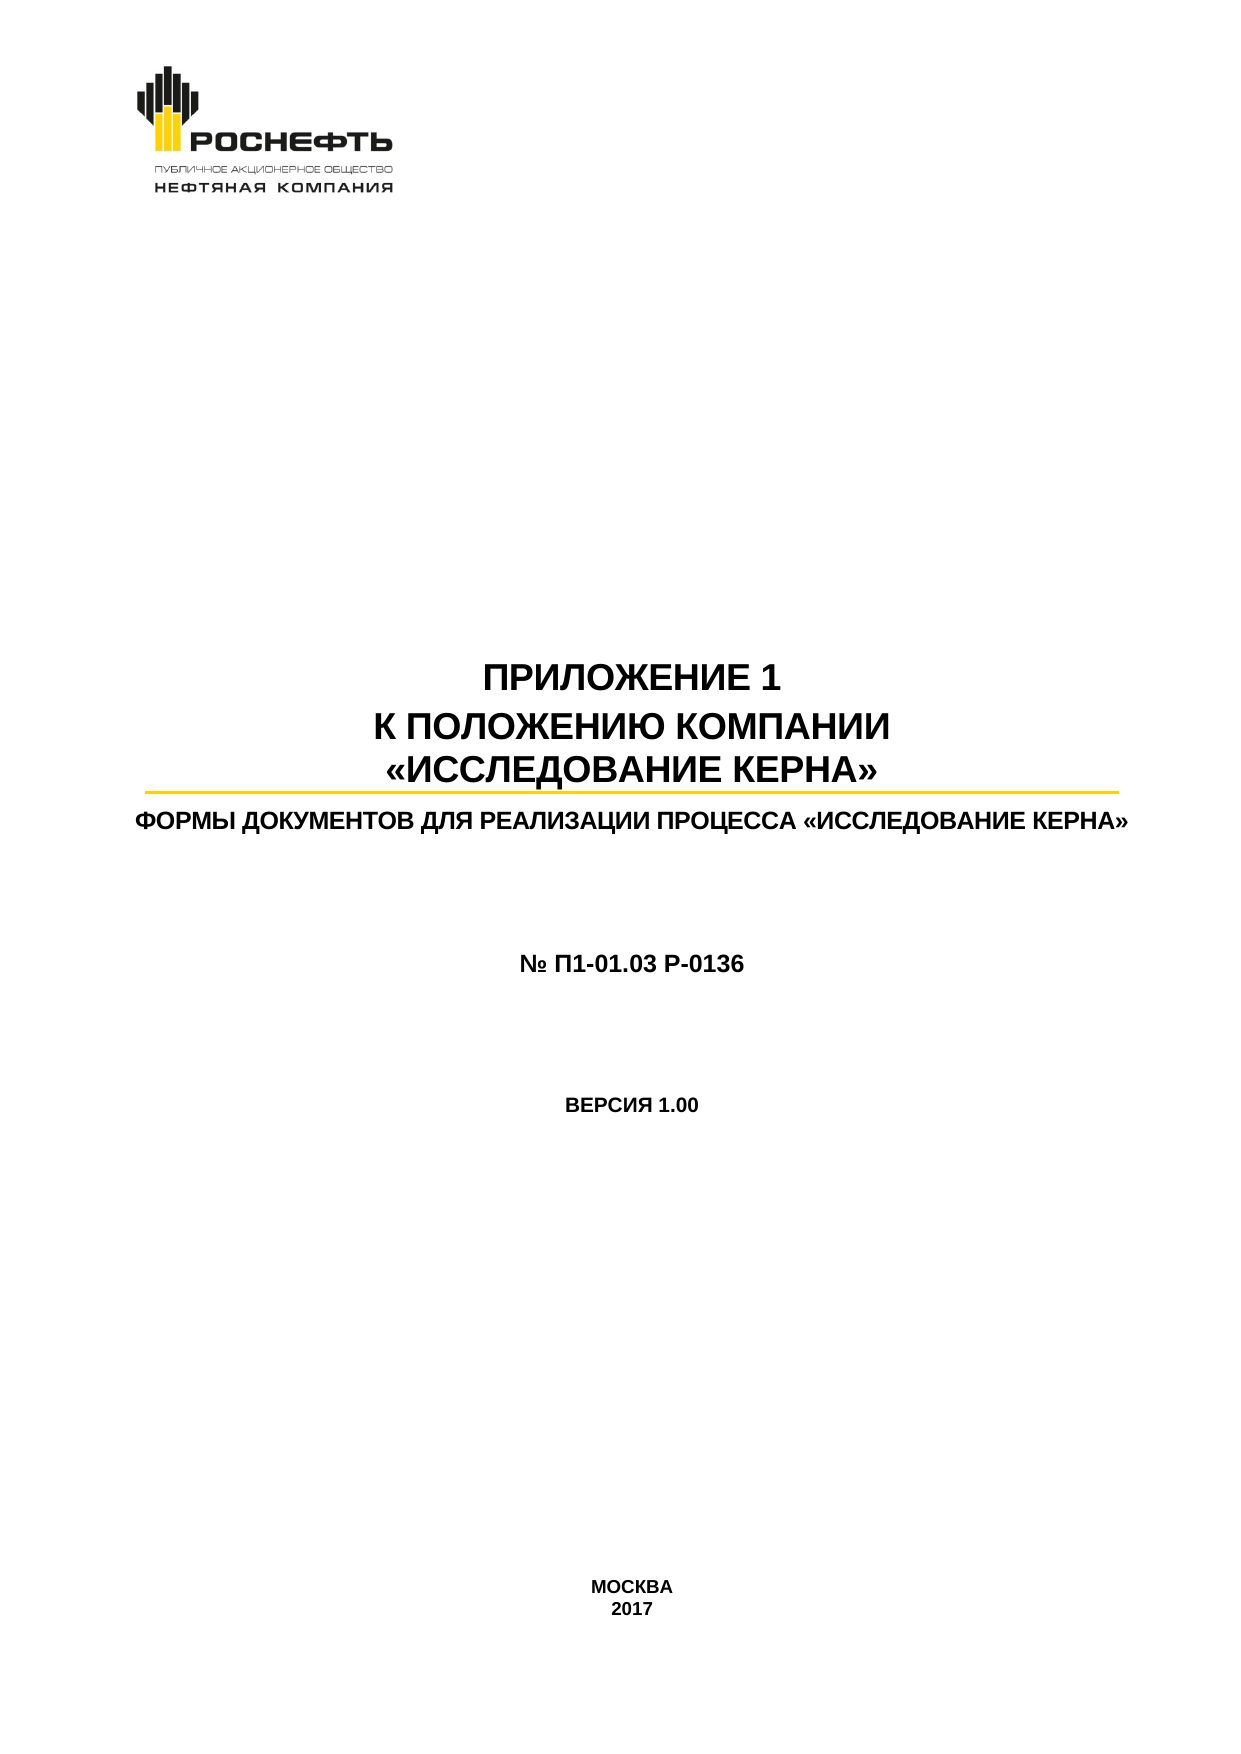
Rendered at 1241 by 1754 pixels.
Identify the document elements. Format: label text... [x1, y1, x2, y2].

text № П1-01.03 Р-0136 [130, 949, 1134, 977]
picture [129, 59, 400, 200]
text МОСКВА [130, 1576, 1134, 1598]
table_header ПРИЛОЖЕНИЕ 1 К ПОЛОЖЕНИЮ КОМПАНИИ «ИССЛЕДОВАНИЕ КЕРНА» [145, 655, 1119, 791]
text ФОРМЫ ДОКУМЕНТОВ ДЛЯ РЕАЛИЗАЦИИ ПРОЦЕССА «ИССЛЕДОВАНИЕ КЕРНА» [130, 806, 1134, 835]
text ВЕРСИЯ 1.00 [130, 1092, 1134, 1116]
text 2017 [130, 1598, 1134, 1619]
